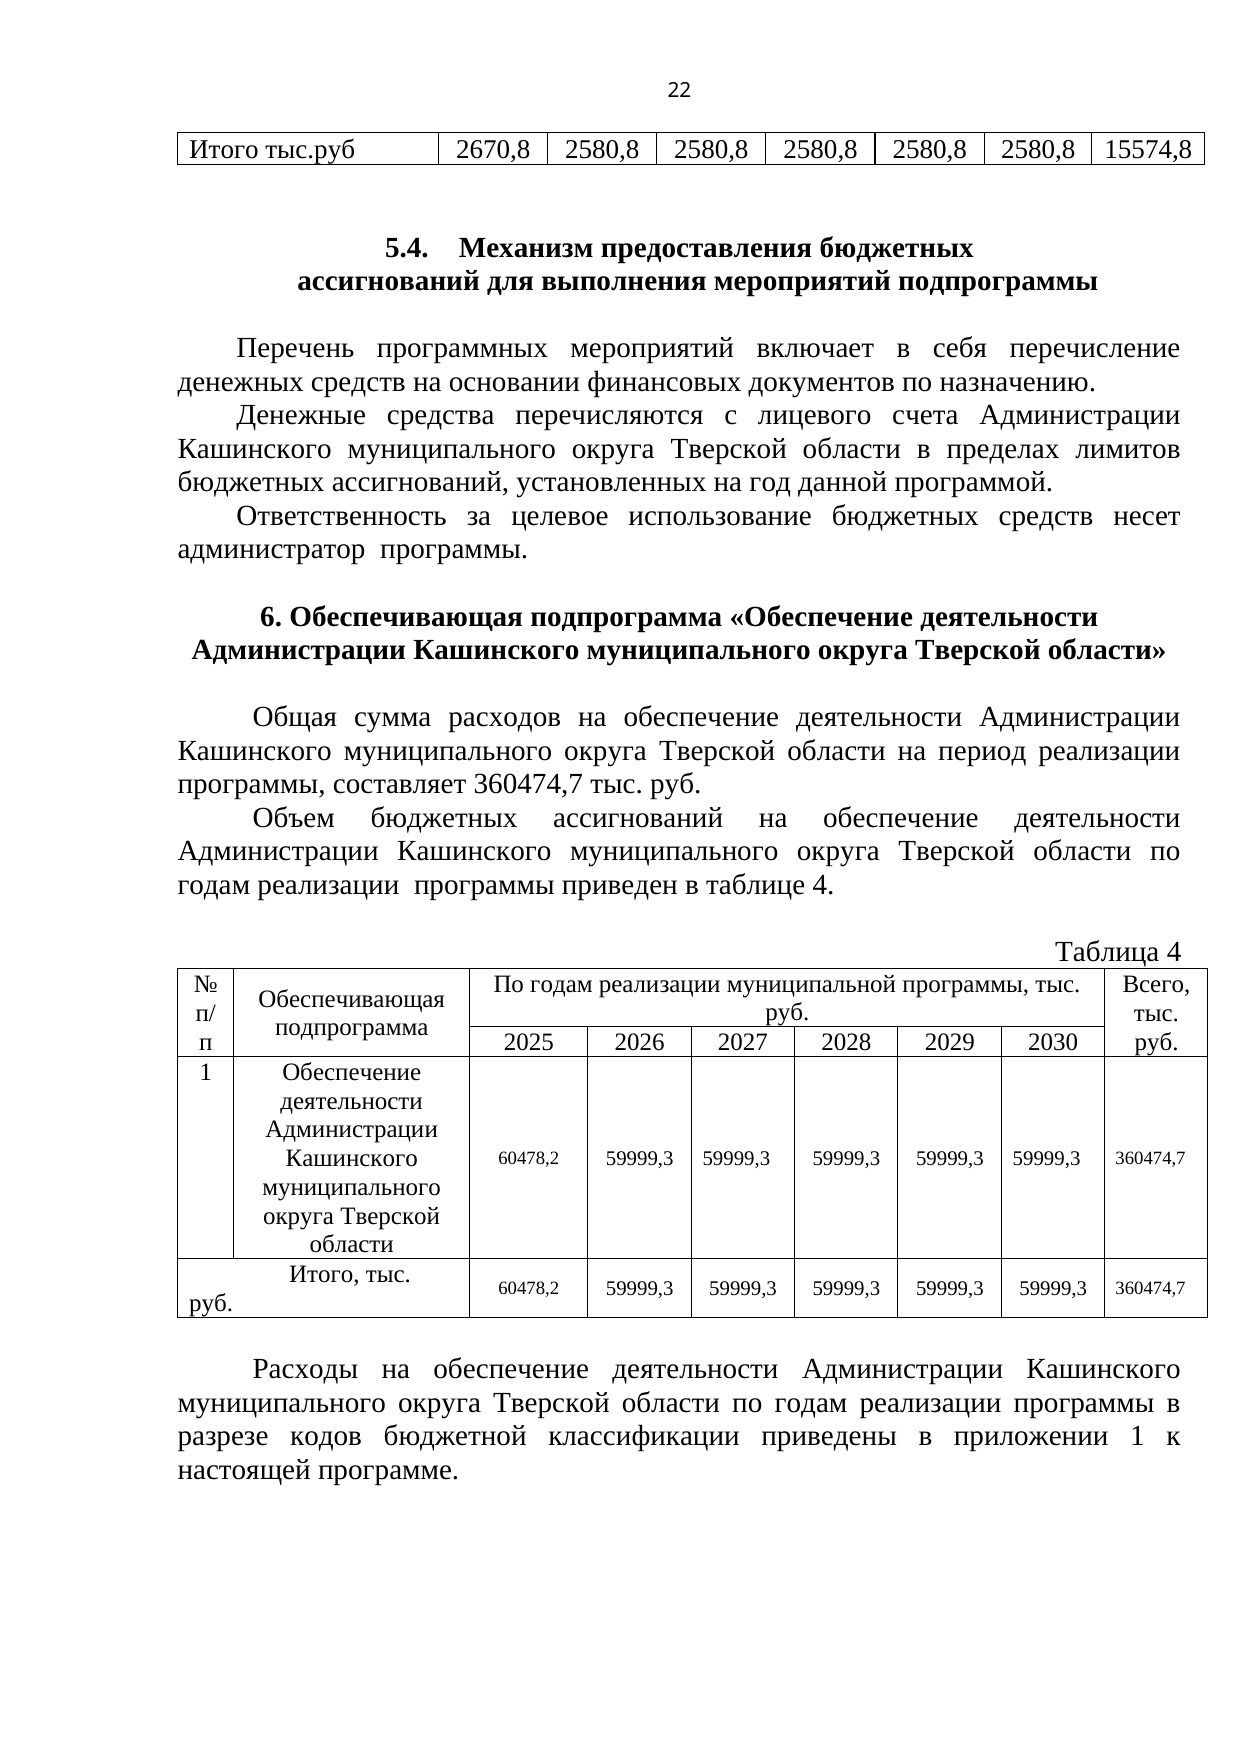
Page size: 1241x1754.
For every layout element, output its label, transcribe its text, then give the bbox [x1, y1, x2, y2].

table_cell 59999,3 [588, 1259, 691, 1317]
table_cell 59999,3 [692, 1057, 794, 1258]
text ассигнований для выполнения мероприятий подпрограммы [215, 263, 1181, 297]
text 6. Обеспечивающая подпрограмма «Обеспечение деятельности Администрации Кашинского муниципального округа Тверской области» [177, 599, 1181, 666]
table_cell 2029 [898, 1027, 1001, 1056]
text Общая сумма расходов на обеспечение деятельности Администрации Кашинского муниципального округа Тверской области на период реализации программы, составляет 360474,7 тыс. руб. [177, 699, 1181, 800]
table_cell 59999,3 [898, 1259, 1001, 1317]
table_cell 2030 [1002, 1027, 1104, 1056]
table_cell 2026 [588, 1027, 691, 1056]
table_cell 360474,7 [1105, 1259, 1207, 1317]
table_cell 15574,8 [1092, 133, 1204, 164]
table_cell 2025 [470, 1027, 587, 1056]
table_cell 59999,3 [795, 1057, 897, 1258]
table_cell 59999,3 [1002, 1259, 1104, 1317]
table_header По годам реализации муниципальной программы, тыс. руб. [470, 969, 1104, 1026]
table_cell 59999,3 [1002, 1057, 1104, 1258]
table_cell 59999,3 [692, 1259, 794, 1317]
table_cell Обеспечение деятельности Администрации Кашинского муниципального округа Тверской области [234, 1057, 469, 1258]
table_cell 2028 [795, 1027, 897, 1056]
table_header Всего, тыс. руб. [1105, 969, 1207, 1056]
list Механизм предоставления бюджетных [177, 230, 1181, 263]
table_cell 59999,3 [588, 1057, 691, 1258]
table_header № п/п [178, 969, 233, 1056]
table_cell 59999,3 [795, 1259, 897, 1317]
table_header Обеспечивающая подпрограмма [234, 969, 469, 1056]
table_cell 1 [178, 1057, 233, 1258]
table_cell 2580,8 [985, 133, 1091, 164]
table_cell Итого, тыс. руб. [178, 1259, 469, 1317]
text Объем бюджетных ассигнований на обеспечение деятельности Администрации Кашинского муниципального округа Тверской области по годам реализации программы приведен в таблице 4. [177, 800, 1181, 901]
table_cell 2580,8 [657, 133, 765, 164]
table_cell 2670,8 [439, 133, 547, 164]
table_cell 60478,2 [470, 1057, 587, 1258]
table_cell 60478,2 [470, 1259, 587, 1317]
table_cell 59999,3 [898, 1057, 1001, 1258]
text Расходы на обеспечение деятельности Администрации Кашинского муниципального округа Тверской области по годам реализации программы в разрезе кодов бюджетной классификации приведены в приложении 1 к настоящей программе. [177, 1351, 1181, 1486]
table_cell 2027 [692, 1027, 794, 1056]
table_cell Итого тыс.руб [178, 133, 438, 164]
table_cell 2580,8 [766, 133, 874, 164]
text Перечень программных мероприятий включает в себя перечисление денежных средств на основании финансовых документов по назначению. [177, 330, 1181, 397]
table_cell 2580,8 [548, 133, 656, 164]
text Таблица 4 [177, 934, 1181, 968]
table_cell 360474,7 [1105, 1057, 1207, 1258]
text Ответственность за целевое использование бюджетных средств несет администратор программы. [177, 498, 1181, 565]
text Денежные средства перечисляются с лицевого счета Администрации Кашинского муниципального округа Тверской области в пределах лимитов бюджетных ассигнований, установленных на год данной программой. [177, 397, 1181, 498]
table_cell 2580,8 [876, 133, 984, 164]
